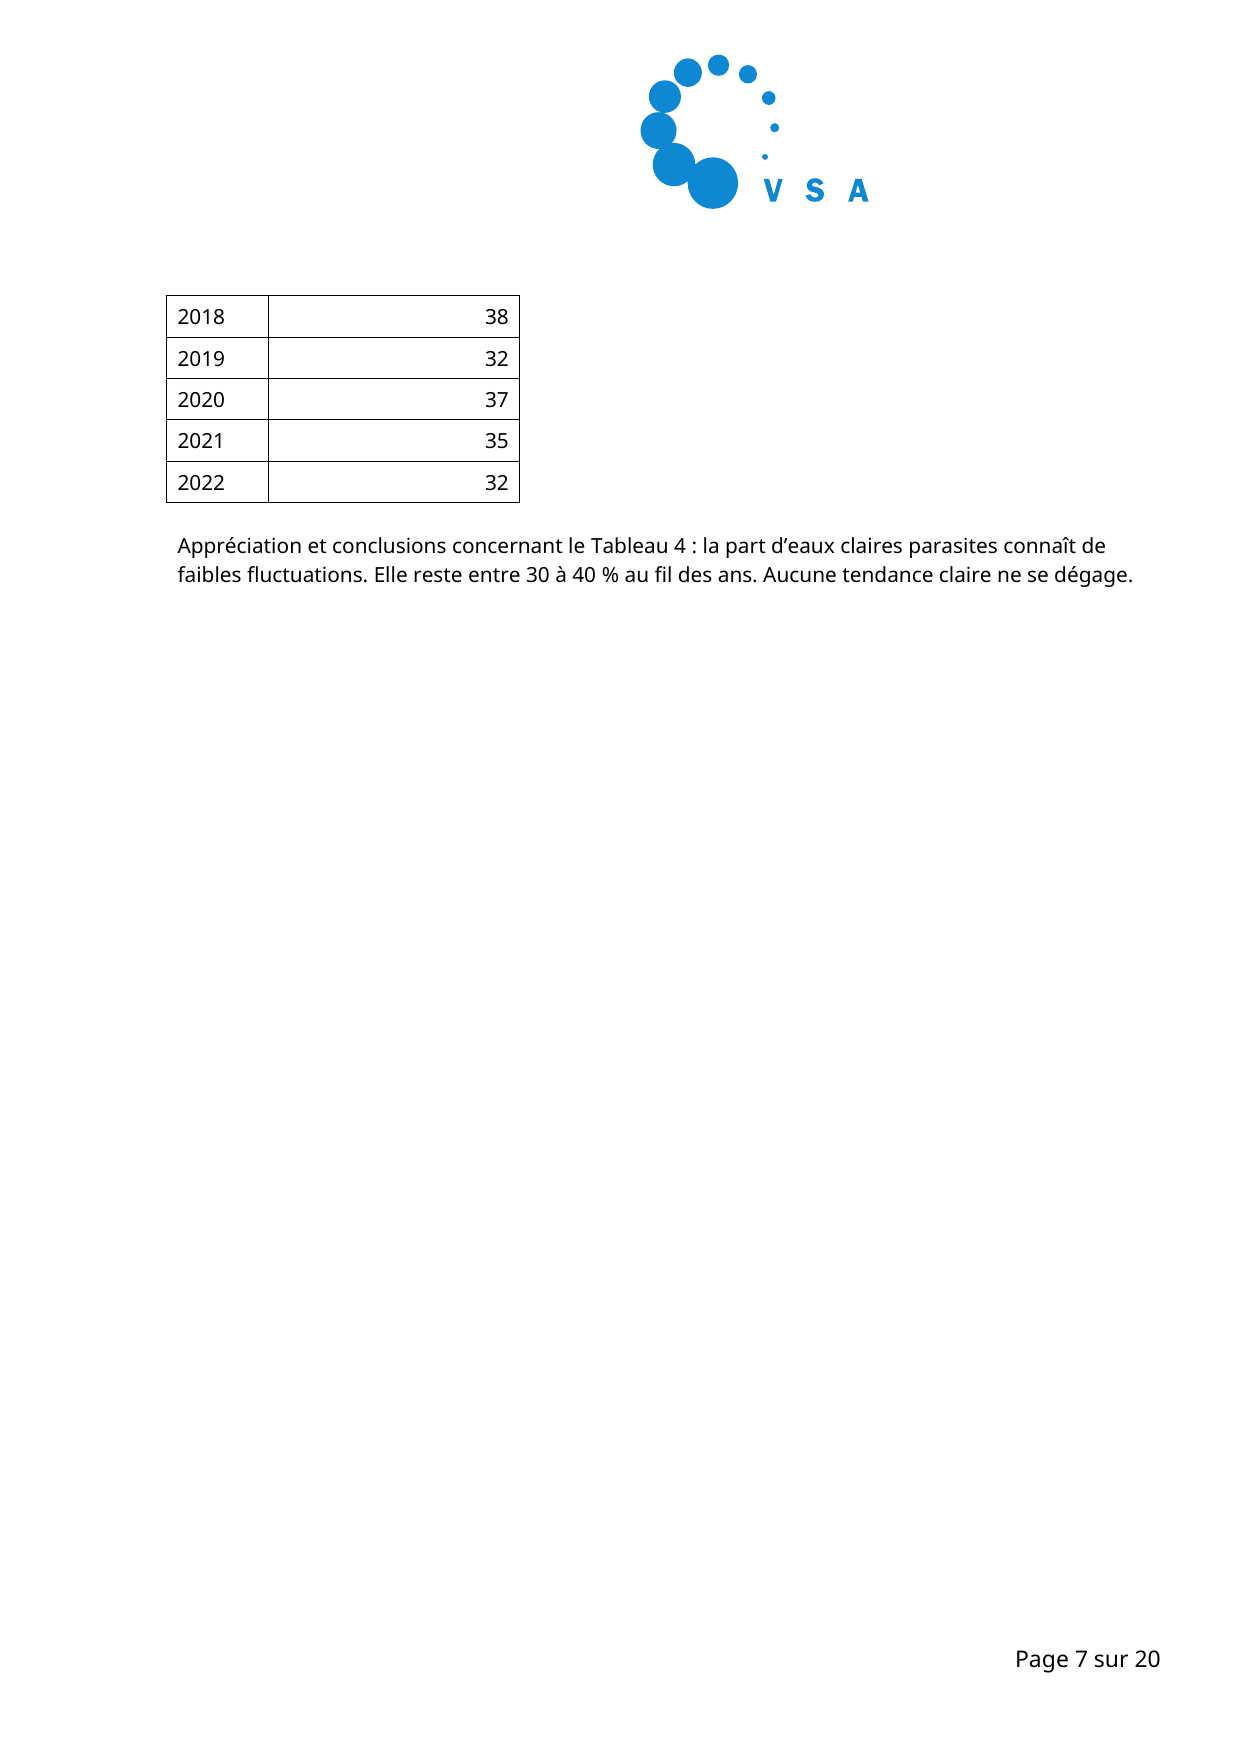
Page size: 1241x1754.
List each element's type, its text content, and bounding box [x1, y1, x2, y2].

text Appréciation et conclusions concernant le tableau 4 : la part d’eaux claires parasites connaît de faibles fluctuations. Elle reste entre 30 à 40 % au fil des ans. Aucune tendance claire ne se dégage. [177, 532, 1157, 588]
table_cell 2018 [167, 296, 268, 337]
table_cell 2021 [167, 420, 268, 461]
table_cell 2020 [167, 379, 268, 419]
table_cell 2019 [167, 338, 268, 378]
table_cell 32 [269, 462, 519, 502]
table_cell 38 [269, 296, 519, 337]
table_cell 32 [269, 338, 519, 378]
table_cell 35 [269, 420, 519, 461]
table_cell 2022 [167, 462, 268, 502]
table_cell 37 [269, 379, 519, 419]
